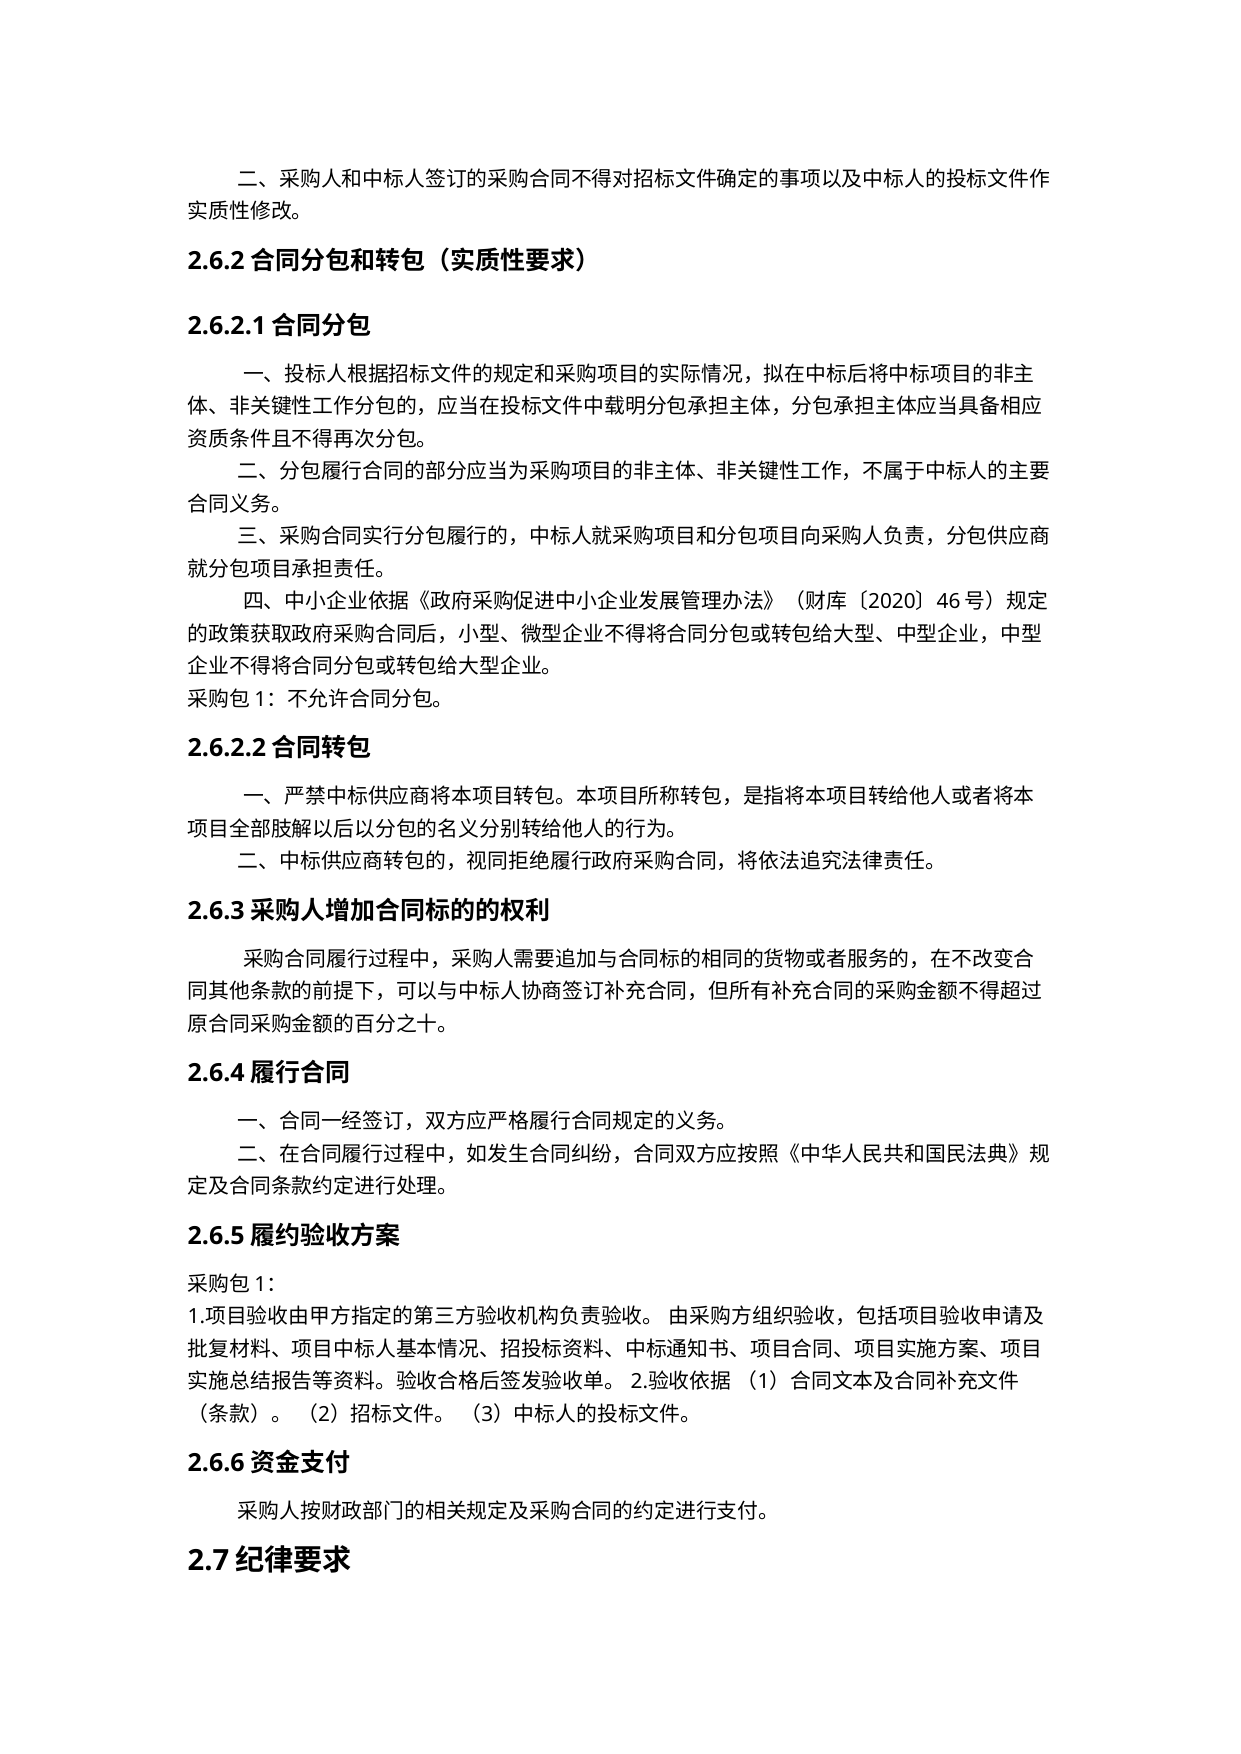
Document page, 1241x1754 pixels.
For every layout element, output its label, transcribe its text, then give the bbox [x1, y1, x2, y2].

text 一、投标人根据招标文件的规定和采购项目的实际情况，拟在中标后将中标项目的非主体、非关键性工作分包的，应当在投标文件中载明分包承担主体，分包承担主体应当具备相应资质条件且不得再次分包。 [187, 357, 1053, 454]
text 2.6.2.2合同转包 [187, 714, 1053, 779]
text 2.6.2合同分包和转包（实质性要求） [187, 227, 1053, 292]
text 采购人按财政部门的相关规定及采购合同的约定进行支付。 [187, 1494, 1053, 1527]
text 二、分包履行合同的部分应当为采购项目的非主体、非关键性工作，不属于中标人的主要合同义务。 [187, 454, 1053, 519]
text 2.6.5履约验收方案 [187, 1202, 1053, 1267]
text 2.6.2.1合同分包 [187, 292, 1053, 357]
text 二、采购人和中标人签订的采购合同不得对招标文件确定的事项以及中标人的投标文件作实质性修改。 [187, 162, 1053, 227]
text 2.7纪律要求 [187, 1527, 1053, 1592]
text 三、采购合同实行分包履行的，中标人就采购项目和分包项目向采购人负责，分包供应商就分包项目承担责任。 [187, 519, 1053, 584]
text 2.6.6资金支付 [187, 1429, 1053, 1494]
text 二、中标供应商转包的，视同拒绝履行政府采购合同，将依法追究法律责任。 [187, 844, 1053, 877]
text 一、严禁中标供应商将本项目转包。本项目所称转包，是指将本项目转给他人或者将本项目全部肢解以后以分包的名义分别转给他人的行为。 [187, 779, 1053, 844]
text 采购包1： [187, 1267, 1053, 1299]
text 一、合同一经签订，双方应严格履行合同规定的义务。 [187, 1104, 1053, 1137]
text 二、在合同履行过程中，如发生合同纠纷，合同双方应按照《中华人民共和国民法典》规定及合同条款约定进行处理。 [187, 1137, 1053, 1202]
text 四、中小企业依据《政府采购促进中小企业发展管理办法》（财库〔2020〕46号）规定的政策获取政府采购合同后，小型、微型企业不得将合同分包或转包给大型、中型企业，中型企业不得将合同分包或转包给大型企业。 [187, 584, 1053, 682]
text 采购包1：不允许合同分包。 [187, 682, 1053, 714]
text 1.项目验收由甲方指定的第三方验收机构负责验收。 由采购方组织验收，包括项目验收申请及批复材料、项目中标人基本情况、招投标资料、中标通知书、项目合同、项目实施方案、项目实施总结报告等资料。验收合格后签发验收单。 2.验收依据 （1）合同文本及合同补充文件（条款）。 （2）招标文件。 （3）中标人的投标文件。 [187, 1299, 1053, 1429]
text 采购合同履行过程中，采购人需要追加与合同标的相同的货物或者服务的，在不改变合同其他条款的前提下，可以与中标人协商签订补充合同，但所有补充合同的采购金额不得超过原合同采购金额的百分之十。 [187, 942, 1053, 1039]
text 2.6.4履行合同 [187, 1039, 1053, 1104]
text 2.6.3采购人增加合同标的的权利 [187, 877, 1053, 942]
